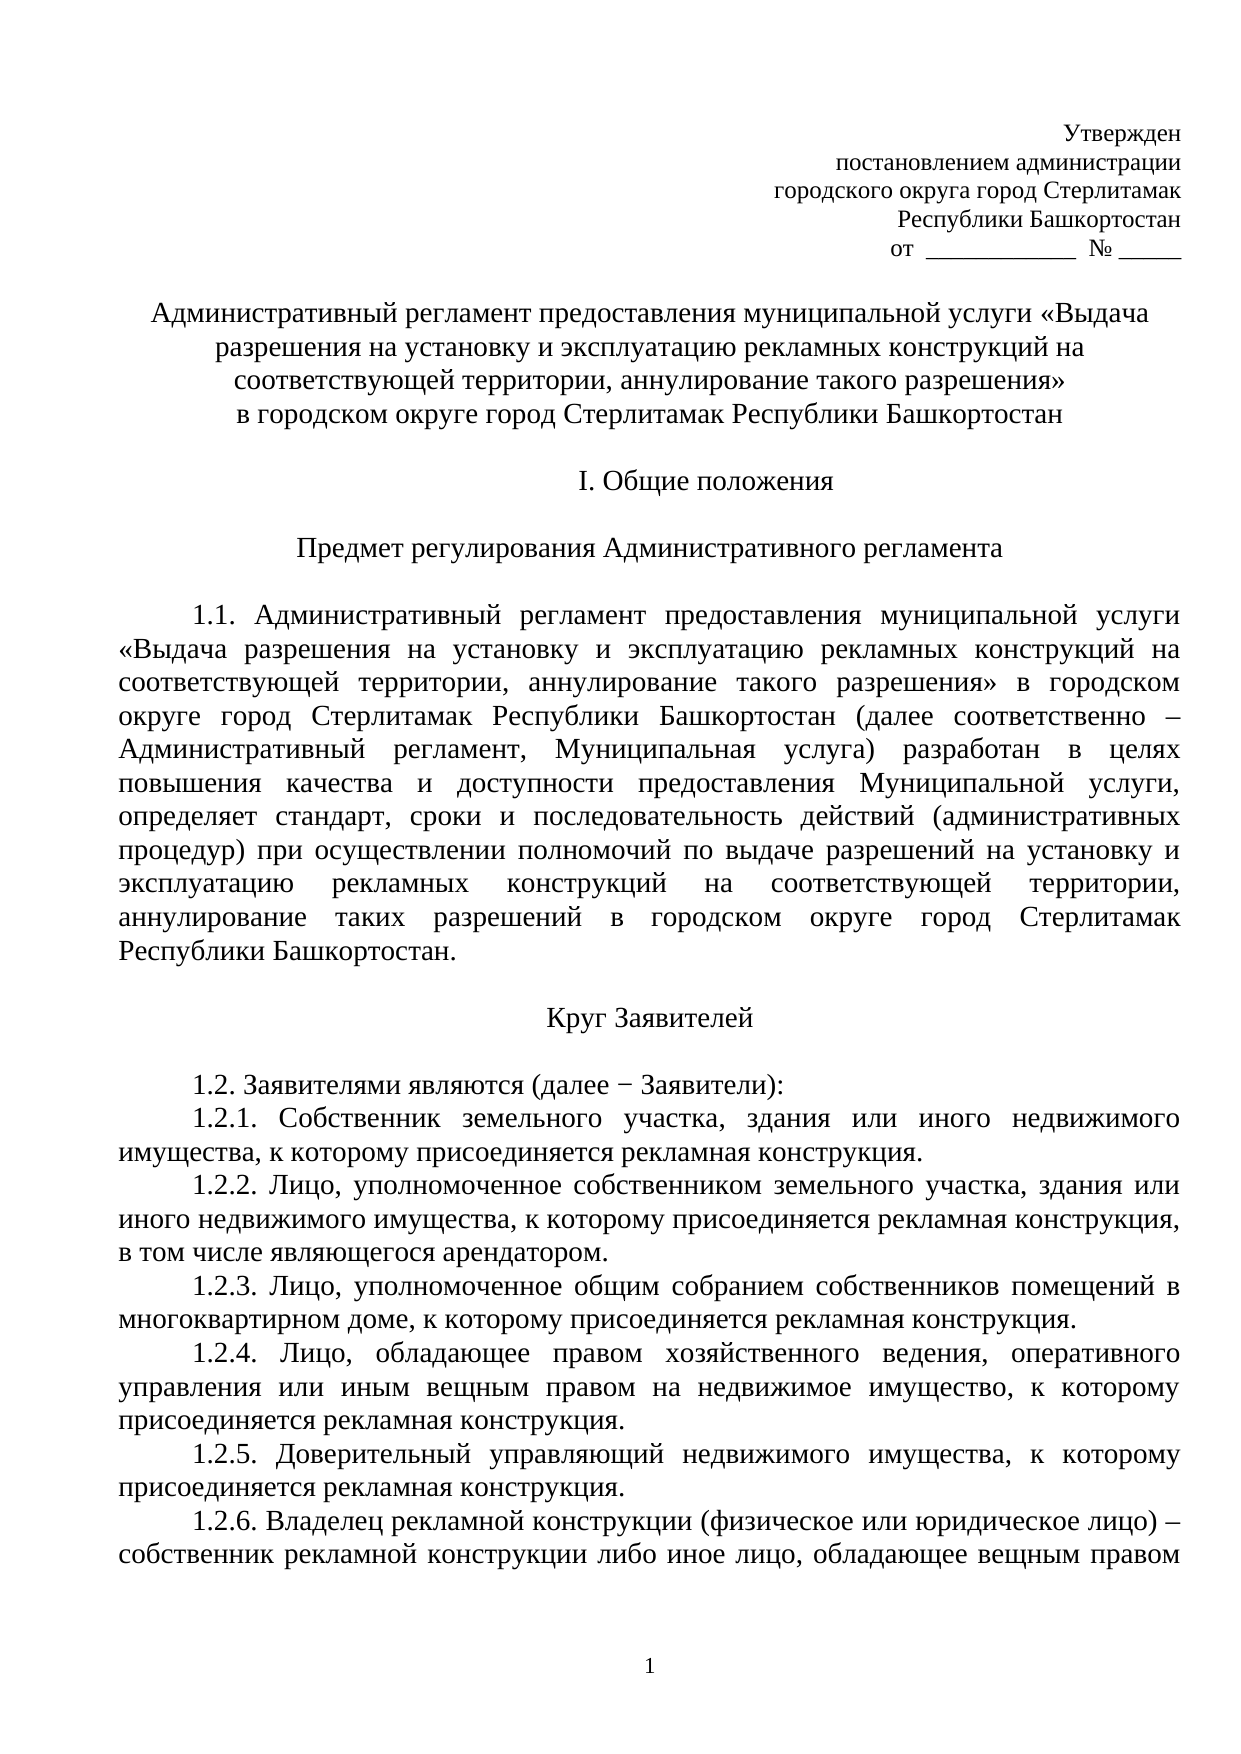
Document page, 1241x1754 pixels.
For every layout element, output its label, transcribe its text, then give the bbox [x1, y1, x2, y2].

text I. Общие положения [231, 463, 1181, 497]
text городского округа город Стерлитамак [118, 176, 1181, 204]
text Административный регламент предоставления муниципальной услуги «Выдача разрешения на установку и эксплуатацию рекламных конструкций на соответствующей территории, аннулирование такого разрешения» [118, 295, 1181, 396]
text Республики Башкортостан [118, 204, 1181, 233]
text в городском округе город Стерлитамак Республики Башкортостан [118, 396, 1181, 429]
text 1.2.1. Собственник земельного участка, здания или иного недвижимого имущества, к которому присоединяется рекламная конструкция. [118, 1100, 1181, 1167]
text от ____________ № _____ [118, 233, 1181, 262]
text Утвержден [118, 118, 1181, 147]
text Предмет регулирования Административного регламента [118, 530, 1181, 564]
text 1.2.4. Лицо, обладающее правом хозяйственного ведения, оперативного управления или иным вещным правом на недвижимое имущество, к которому присоединяется рекламная конструкция. [118, 1335, 1181, 1436]
text 1.2.5. Доверительный управляющий недвижимого имущества, к которому присоединяется рекламная конструкция. [118, 1436, 1181, 1503]
text постановлением администрации [118, 147, 1181, 176]
text Круг Заявителей [118, 1000, 1181, 1033]
text 1.2.2. Лицо, уполномоченное собственником земельного участка, здания или иного недвижимого имущества, к которому присоединяется рекламная конструкция, в том числе являющегося арендатором. [118, 1167, 1181, 1268]
text 1.1. Административный регламент предоставления муниципальной услуги «Выдача разрешения на установку и эксплуатацию рекламных конструкций на соответствующей территории, аннулирование такого разрешения» в городском округе город Стерлитамак Республики Башкортостан (далее соответственно – Административный регламент, Муниципальная услуга) разработан в целях повышения качества и доступности предоставления Муниципальной услуги, определяет стандарт, сроки и последовательность действий (административных процедур) при осуществлении полномочий по выдаче разрешений на установку и эксплуатацию рекламных конструкций на соответствующей территории, аннулирование таких разрешений в городском округе город Стерлитамак Республики Башкортостан. [118, 597, 1181, 966]
text 1.2. Заявителями являются (далее − Заявители): [118, 1067, 1181, 1100]
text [118, 1503, 1181, 1570]
text 1.2.3. Лицо, уполномоченное общим собранием собственников помещений в многоквартирном доме, к которому присоединяется рекламная конструкция. [118, 1268, 1181, 1335]
